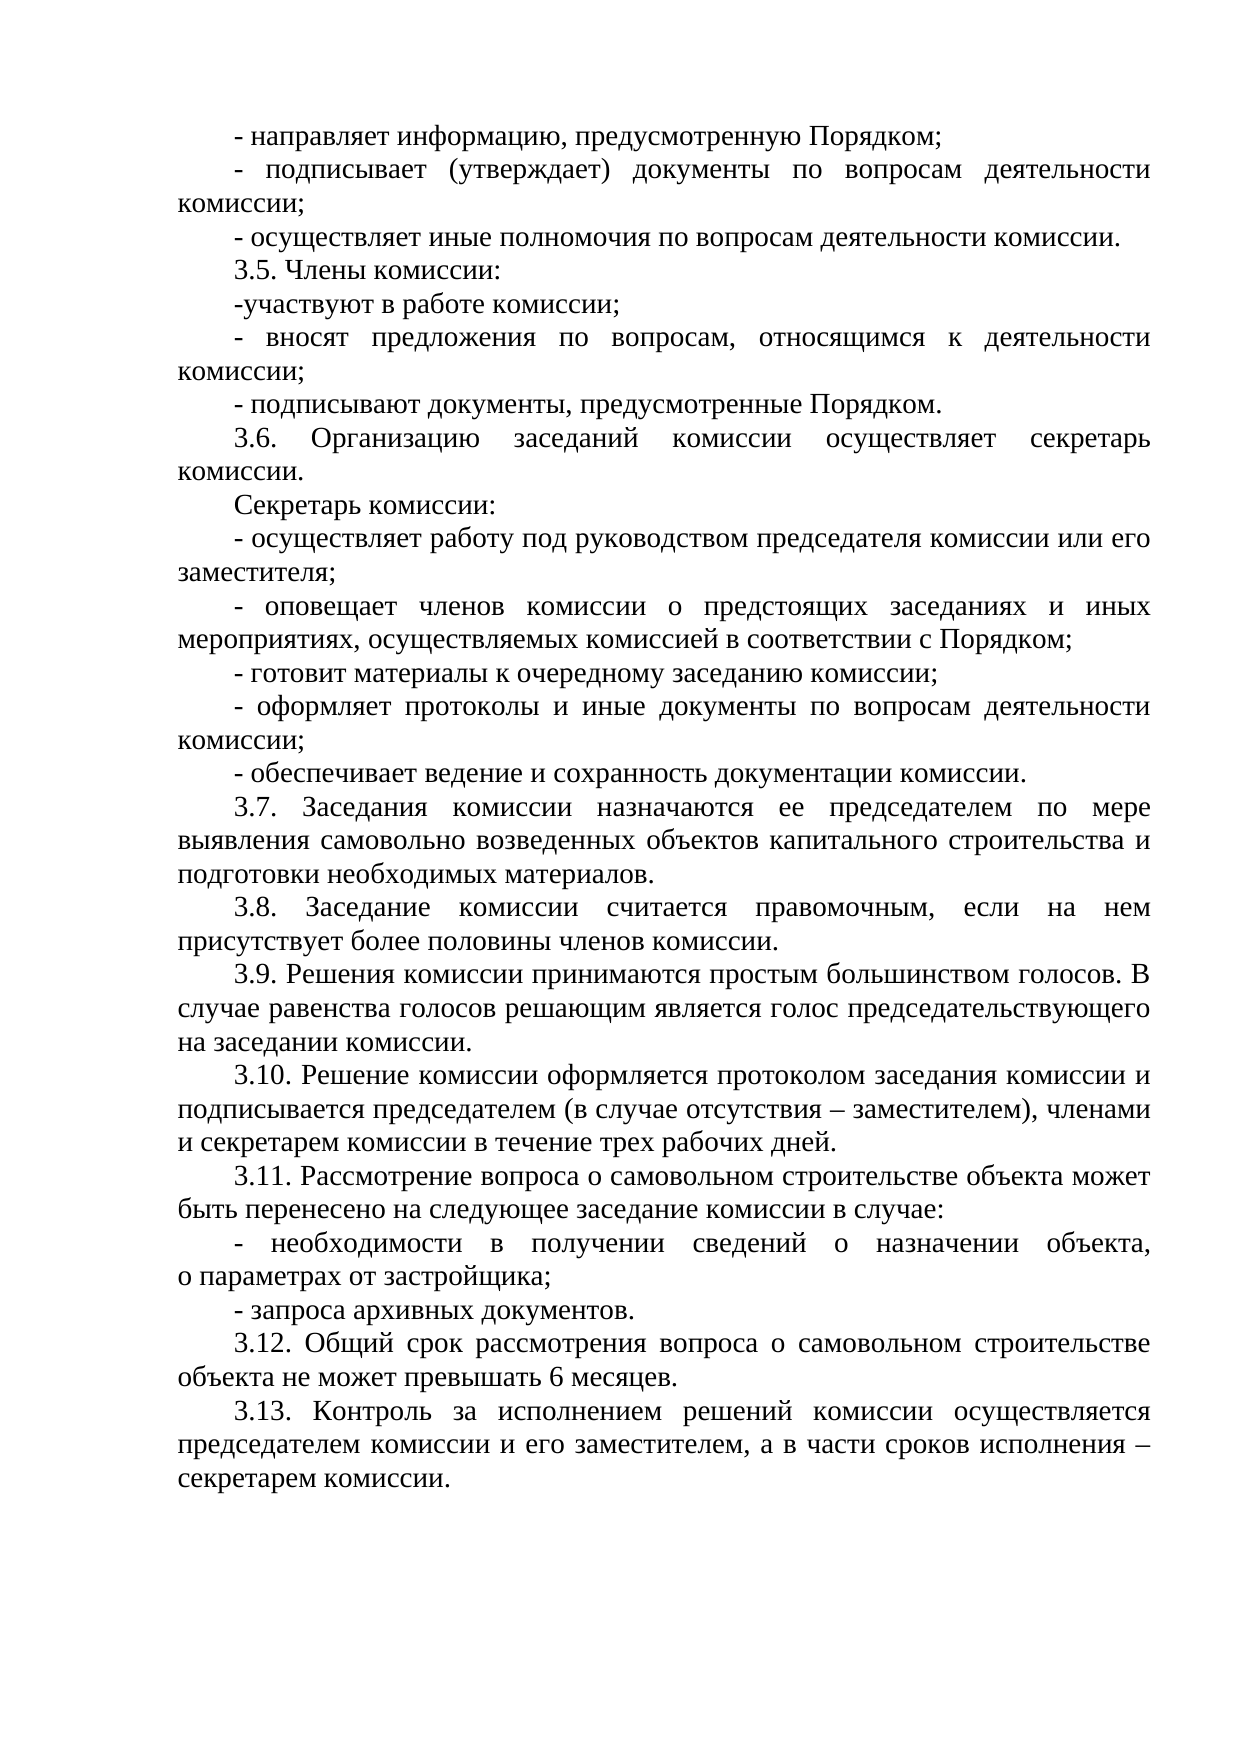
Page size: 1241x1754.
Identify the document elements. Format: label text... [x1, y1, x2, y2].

text - осуществляет иные полномочия по вопросам деятельности комиссии. [177, 219, 1152, 252]
text 3.12. Общий срок рассмотрения вопроса о самовольном строительстве объекта не может превышать 6 месяцев. [177, 1326, 1152, 1393]
text - готовит материалы к очередному заседанию комиссии; [177, 655, 1152, 688]
text - оповещает членов комиссии о предстоящих заседаниях и иных мероприятиях, осуществляемых комиссией в соответствии с Порядком; [177, 588, 1152, 655]
text - подписывает (утверждает) документы по вопросам деятельности комиссии; [177, 152, 1152, 219]
text 3.11. Рассмотрение вопроса о самовольном строительстве объекта может быть перенесено на следующее заседание комиссии в случае: [177, 1158, 1152, 1225]
text - вносят предложения по вопросам, относящимся к деятельности комиссии; [177, 319, 1152, 386]
text - направляет информацию, предусмотренную Порядком; [177, 118, 1152, 152]
text 3.9. Решения комиссии принимаются простым большинством голосов. В случае равенства голосов решающим является голос председательствующего на заседании комиссии. [177, 957, 1152, 1057]
text - необходимости в получении сведений о назначении объекта, о параметрах от застройщика; [177, 1225, 1152, 1292]
text - обеспечивает ведение и сохранность документации комиссии. [177, 755, 1152, 789]
text 3.10. Решение комиссии оформляется протоколом заседания комиссии и подписывается председателем (в случае отсутствия – заместителем), членами и секретарем комиссии в течение трех рабочих дней. [177, 1057, 1152, 1158]
text - оформляет протоколы и иные документы по вопросам деятельности комиссии; [177, 688, 1152, 755]
text 3.5. Члены комиссии: [177, 252, 1152, 286]
text 3.13. Контроль за исполнением решений комиссии осуществляется председателем комиссии и его заместителем, а в части сроков исполнения – секретарем комиссии. [177, 1393, 1152, 1493]
text Секретарь комиссии: [177, 487, 1152, 521]
text - запроса архивных документов. [177, 1292, 1152, 1326]
text 3.6. Организацию заседаний комиссии осуществляет секретарь комиссии. [177, 420, 1152, 487]
text - осуществляет работу под руководством председателя комиссии или его заместителя; [177, 521, 1152, 588]
text -участвуют в работе комиссии; [177, 286, 1152, 319]
text 3.8. Заседание комиссии считается правомочным, если на нем присутствует более половины членов комиссии. [177, 889, 1152, 957]
text - подписывают документы, предусмотренные Порядком. [177, 386, 1152, 420]
text 3.7. Заседания комиссии назначаются ее председателем по мере выявления самовольно возведенных объектов капитального строительства и подготовки необходимых материалов. [177, 789, 1152, 889]
